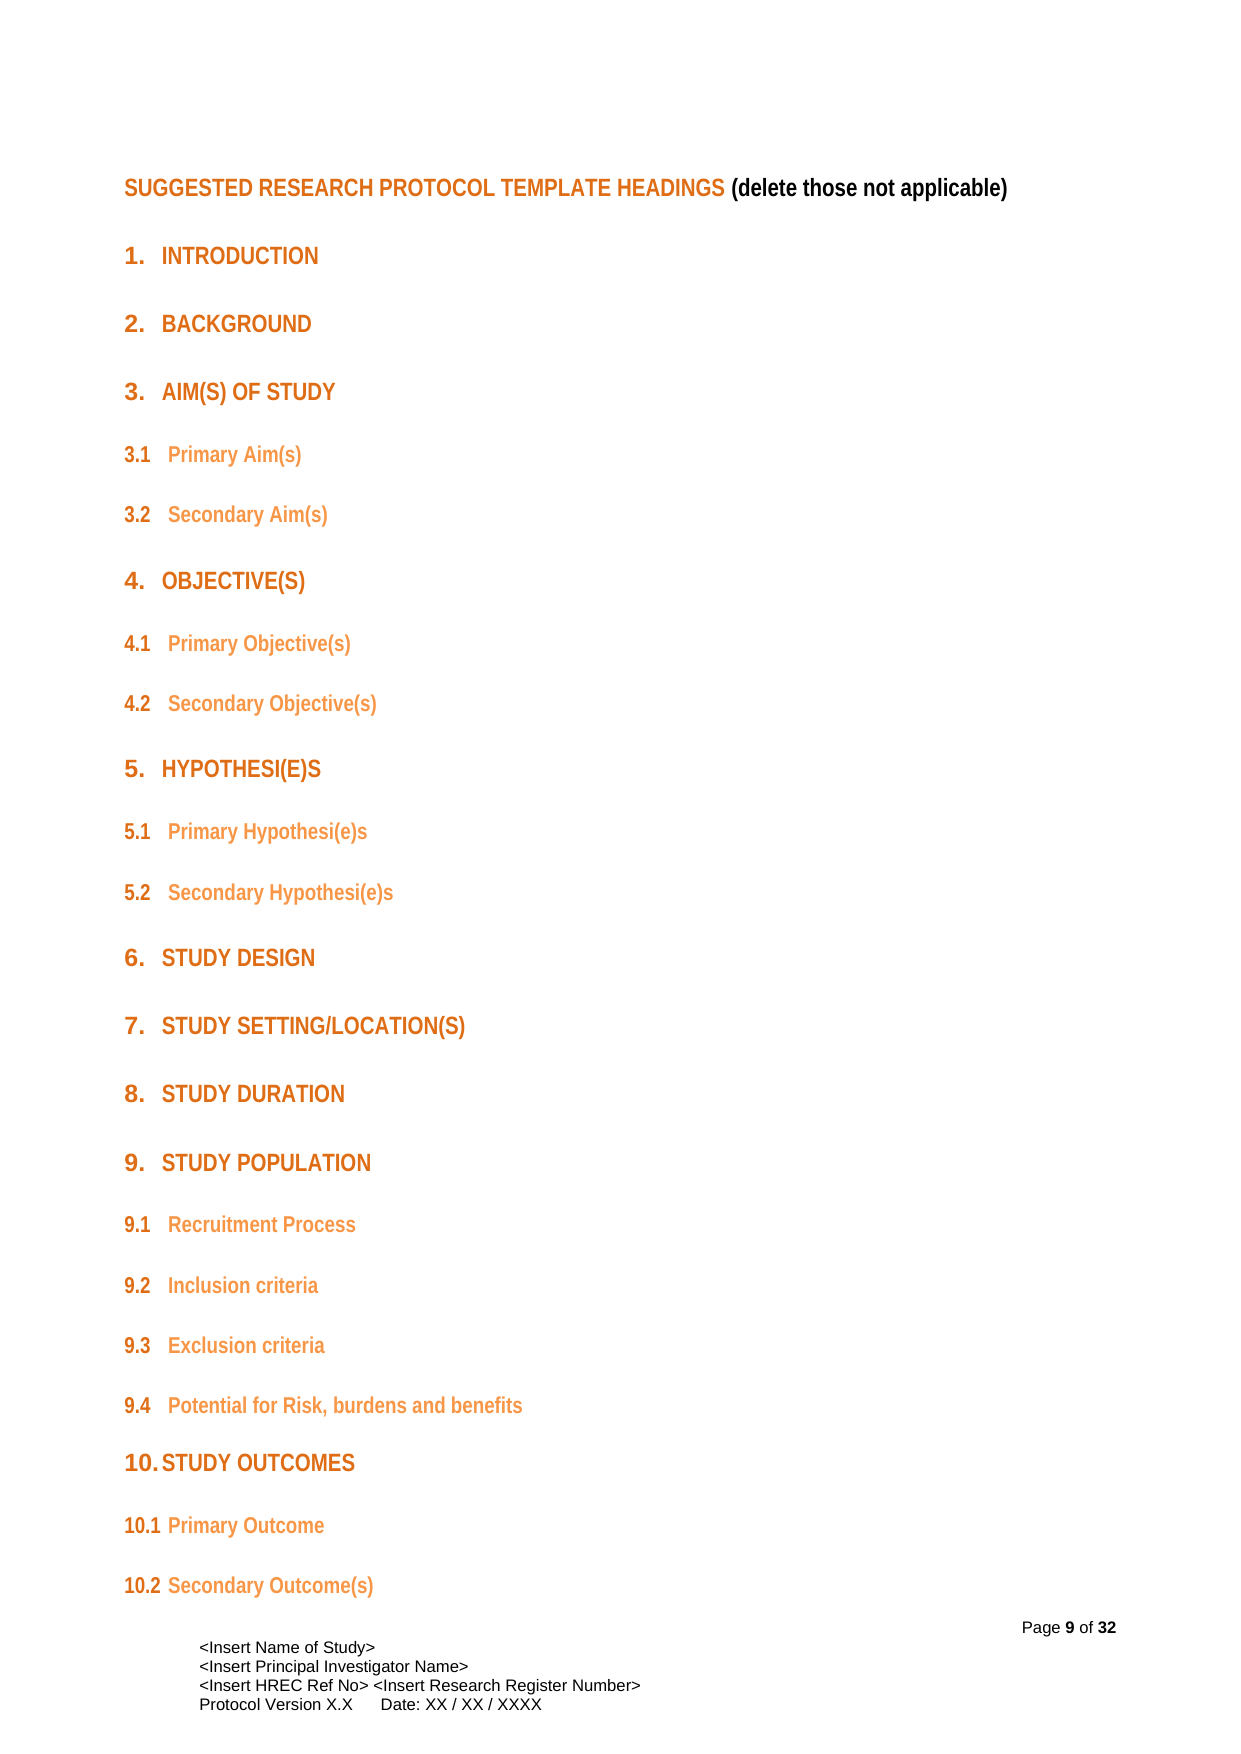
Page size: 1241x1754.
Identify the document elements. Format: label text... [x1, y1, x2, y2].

subtitle AIM(S) OF STUDY [124, 377, 1116, 406]
subtitle STUDY DESIGN [124, 943, 1116, 972]
subtitle Inclusion criteria [124, 1272, 1116, 1298]
subtitle Exclusion criteria [124, 1332, 1116, 1358]
subtitle Recruitment Process [124, 1211, 1116, 1238]
subtitle STUDY OUTCOMES [124, 1448, 1116, 1476]
subtitle STUDY POPULATION [124, 1147, 1116, 1176]
subtitle BACKGROUND [124, 309, 1116, 337]
subtitle Secondary Outcome(s) [124, 1572, 1116, 1598]
subtitle Secondary Aim(s) [124, 501, 1116, 527]
subtitle Primary Hypothesi(e)s [124, 818, 1116, 845]
subtitle Potential for Risk, burdens and benefits [124, 1392, 1116, 1419]
subtitle Primary Aim(s) [124, 441, 1116, 467]
subtitle STUDY SETTING/LOCATION(S) [124, 1011, 1116, 1040]
subtitle OBJECTIVE(S) [124, 566, 1116, 594]
subtitle HYPOTHESI(E)S [124, 754, 1116, 783]
subtitle Secondary Hypothesi(e)s [124, 879, 1116, 905]
subtitle Secondary Objective(s) [124, 690, 1116, 716]
subtitle INTRODUCTION [124, 241, 1116, 269]
subtitle Primary Outcome [124, 1512, 1116, 1538]
subtitle STUDY DURATION [124, 1079, 1116, 1108]
subtitle SUGGESTED RESEARCH PROTOCOL TEMPLATE HEADINGS (delete those not applicable) [124, 173, 1116, 201]
subtitle Primary Objective(s) [124, 629, 1116, 656]
